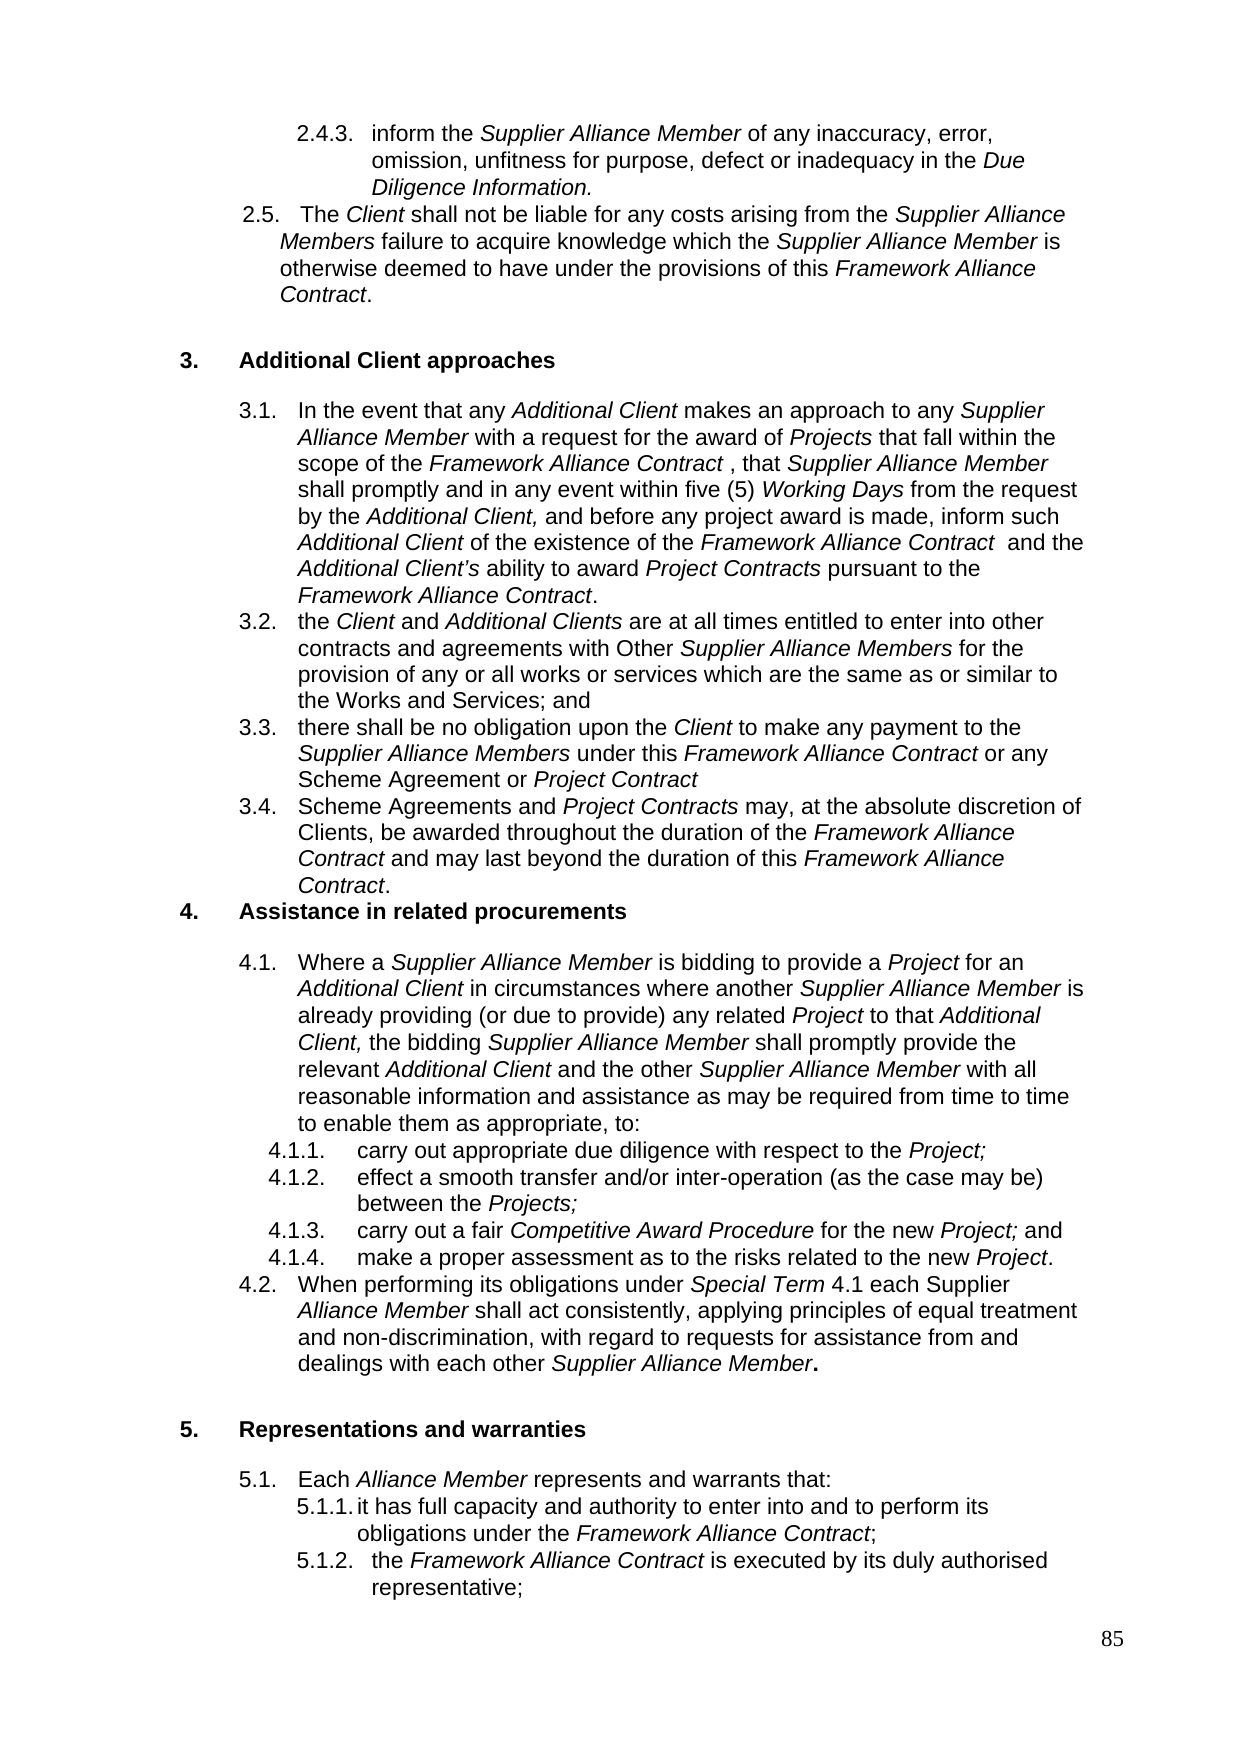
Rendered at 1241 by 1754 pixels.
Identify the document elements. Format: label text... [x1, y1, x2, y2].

list Where a Supplier Alliance Member is bidding to provide a Project for an Additional Client in circumstances where another Supplier Alliance Member is already providing (or due to provide) any related Project to that Additional Client, the bidding Supplier Alliance Member shall promptly provide the relevant Additional Client and the other Supplier Alliance Member with all reasonable information and assistance as may be required from time to time to enable them as appropriate, to: [239, 948, 1092, 1136]
list the Framework Alliance Contract is executed by its duly authorised representative; [296, 1547, 1092, 1600]
subtitle Additional Client approaches [179, 347, 900, 373]
list carry out appropriate due diligence with respect to the Project; [268, 1137, 1123, 1163]
list The Client shall not be liable for any costs arising from the Supplier Alliance Members failure to acquire knowledge which the Supplier Alliance Member is otherwise deemed to have under the provisions of this Framework Alliance Contract. [242, 201, 1092, 308]
list make a proper assessment as to the risks related to the new Project. [268, 1244, 1123, 1270]
list effect a smooth transfer and/or inter-operation (as the case may be) between the Projects; [268, 1163, 1123, 1217]
list When performing its obligations under Special Term 4.1 each Supplier Alliance Member shall act consistently, applying principles of equal treatment and non-discrimination, with regard to requests for assistance from and dealings with each other Supplier Alliance Member. [239, 1271, 1091, 1376]
list the Client and Additional Clients are at all times entitled to enter into other contracts and agreements with Other Supplier Alliance Members for the provision of any or all works or services which are the same as or similar to the Works and Services; and [239, 608, 1091, 713]
subtitle Representations and warranties [179, 1416, 900, 1442]
subtitle Assistance in related procurements [179, 898, 900, 924]
list Each Alliance Member represents and warrants that: [239, 1466, 1092, 1492]
list inform the Supplier Alliance Member of any inaccuracy, error, omission, unfitness for purpose, defect or inadequacy in the Due Diligence Information. [296, 120, 1092, 200]
list carry out a fair Competitive Award Procedure for the new Project; and [268, 1217, 1123, 1243]
list there shall be no obligation upon the Client to make any payment to the Supplier Alliance Members under this Framework Alliance Contract or any Scheme Agreement or Project Contract [239, 713, 1091, 793]
list Scheme Agreements and Project Contracts may, at the absolute discretion of Clients, be awarded throughout the duration of the Framework Alliance Contract and may last beyond the duration of this Framework Alliance Contract. [239, 793, 1091, 898]
list it has full capacity and authority to enter into and to perform its obligations under the Framework Alliance Contract; [296, 1493, 1092, 1546]
list In the event that any Additional Client makes an approach to any Supplier Alliance Member with a request for the award of Projects that fall within the scope of the Framework Alliance Contract , that Supplier Alliance Member shall promptly and in any event within five (5) Working Days from the request by the Additional Client, and before any project award is made, inform such Additional Client of the existence of the Framework Alliance Contract and the Additional Client’s ability to award Project Contracts pursuant to the Framework Alliance Contract. [239, 397, 1091, 608]
